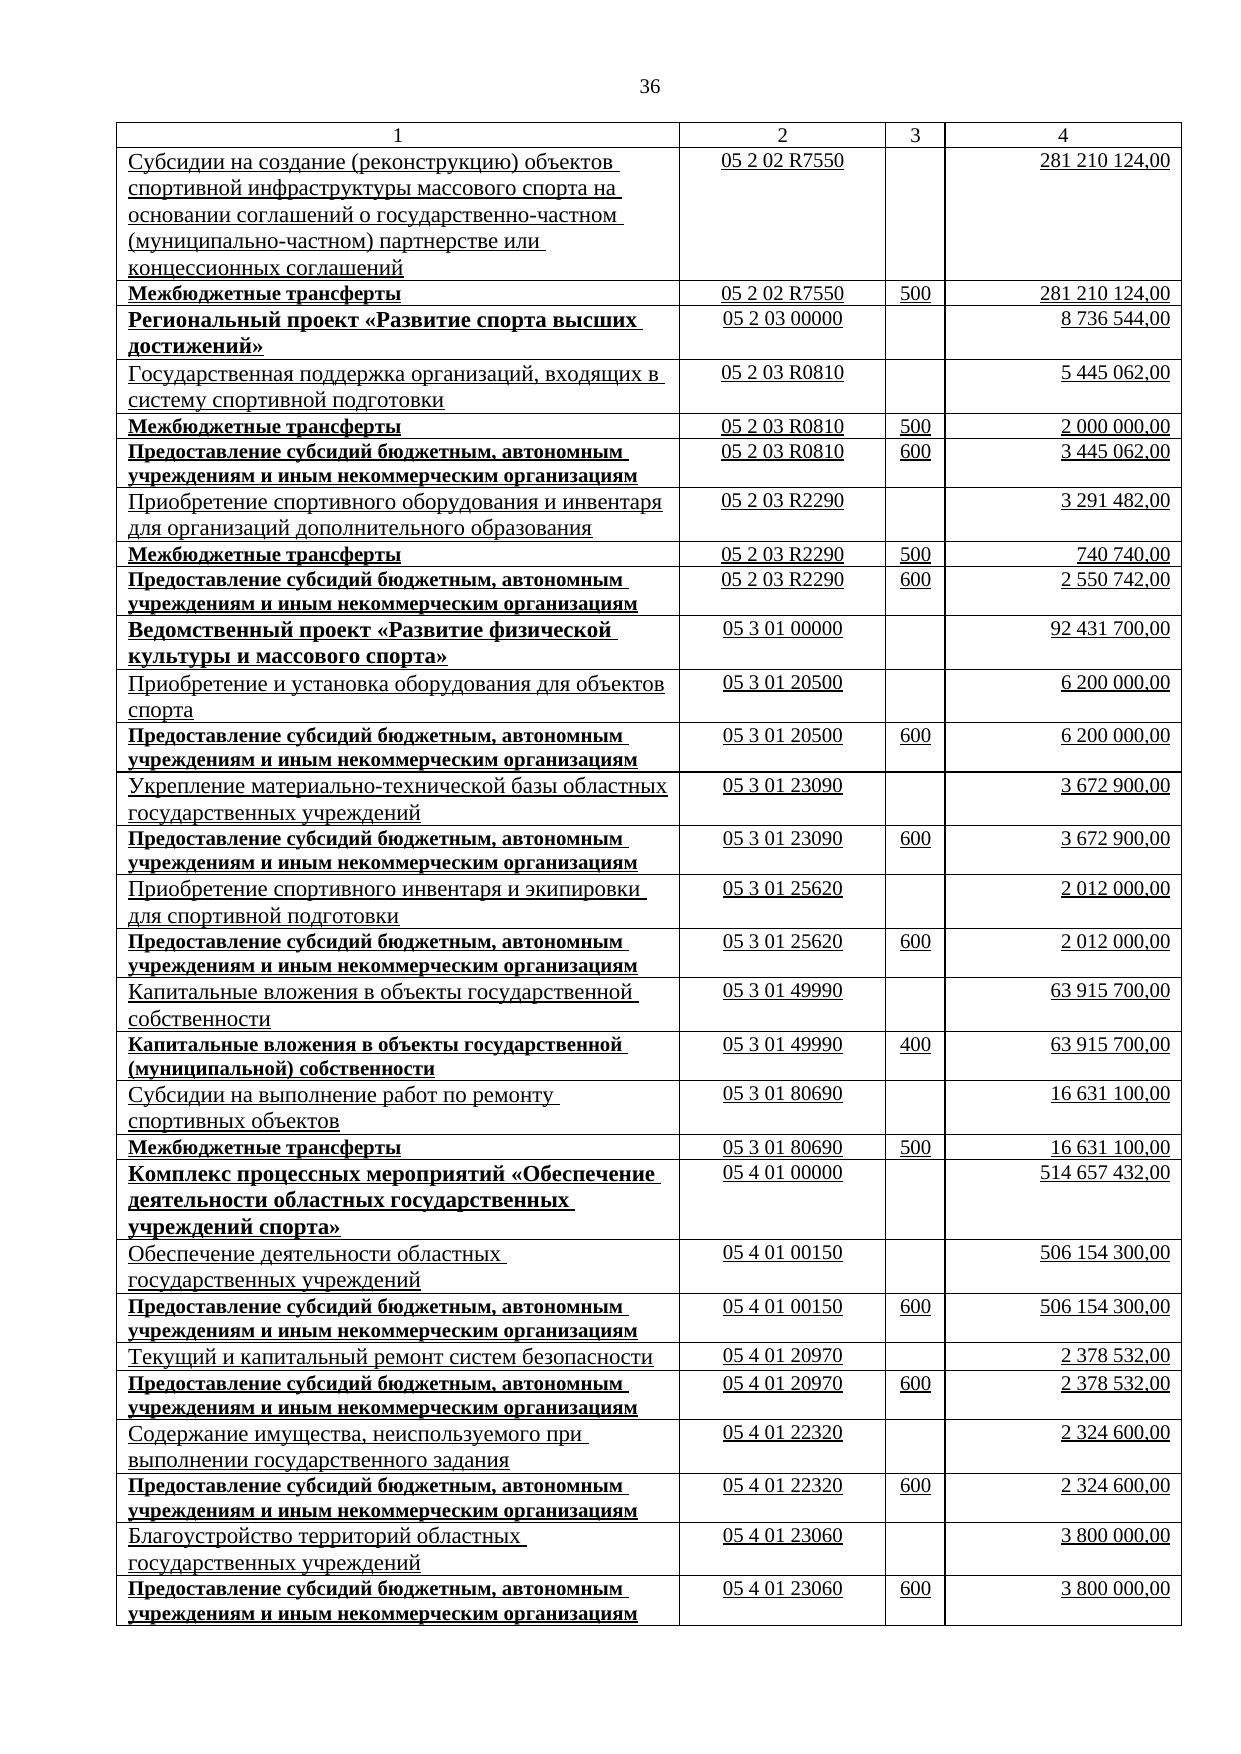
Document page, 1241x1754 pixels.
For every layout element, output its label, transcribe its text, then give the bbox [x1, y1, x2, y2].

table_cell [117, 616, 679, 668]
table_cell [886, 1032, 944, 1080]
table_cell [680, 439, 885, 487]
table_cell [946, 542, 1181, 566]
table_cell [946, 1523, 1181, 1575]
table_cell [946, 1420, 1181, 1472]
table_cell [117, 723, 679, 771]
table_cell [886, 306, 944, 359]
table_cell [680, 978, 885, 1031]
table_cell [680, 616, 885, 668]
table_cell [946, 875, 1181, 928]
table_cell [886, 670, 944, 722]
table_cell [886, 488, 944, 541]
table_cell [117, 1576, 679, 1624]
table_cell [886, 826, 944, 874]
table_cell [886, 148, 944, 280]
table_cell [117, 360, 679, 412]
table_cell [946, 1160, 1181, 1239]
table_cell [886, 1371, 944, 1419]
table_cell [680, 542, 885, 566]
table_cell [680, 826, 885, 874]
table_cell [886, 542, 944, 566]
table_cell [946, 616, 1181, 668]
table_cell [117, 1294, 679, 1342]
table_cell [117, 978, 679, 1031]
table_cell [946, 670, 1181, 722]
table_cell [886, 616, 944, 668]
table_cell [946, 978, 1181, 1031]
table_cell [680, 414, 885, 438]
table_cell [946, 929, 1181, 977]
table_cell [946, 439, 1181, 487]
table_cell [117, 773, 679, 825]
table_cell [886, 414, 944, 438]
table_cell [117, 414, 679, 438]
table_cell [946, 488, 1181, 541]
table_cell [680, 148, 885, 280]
table_header 3 [886, 123, 944, 147]
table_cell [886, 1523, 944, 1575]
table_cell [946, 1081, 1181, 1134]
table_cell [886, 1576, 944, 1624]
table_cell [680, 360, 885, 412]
table_header 4 [946, 123, 1181, 147]
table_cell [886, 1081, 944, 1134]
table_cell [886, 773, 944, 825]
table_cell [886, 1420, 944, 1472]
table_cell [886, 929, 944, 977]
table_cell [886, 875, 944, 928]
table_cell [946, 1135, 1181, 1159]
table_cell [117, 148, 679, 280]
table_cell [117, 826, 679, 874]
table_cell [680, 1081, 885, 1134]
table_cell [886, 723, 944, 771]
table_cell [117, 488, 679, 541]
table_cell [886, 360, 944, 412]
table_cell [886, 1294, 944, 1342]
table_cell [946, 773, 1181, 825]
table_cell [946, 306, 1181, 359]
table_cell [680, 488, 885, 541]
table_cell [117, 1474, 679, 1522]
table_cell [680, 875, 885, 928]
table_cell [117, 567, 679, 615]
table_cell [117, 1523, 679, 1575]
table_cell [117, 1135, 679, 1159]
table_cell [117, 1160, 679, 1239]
table_header 2 [680, 123, 885, 147]
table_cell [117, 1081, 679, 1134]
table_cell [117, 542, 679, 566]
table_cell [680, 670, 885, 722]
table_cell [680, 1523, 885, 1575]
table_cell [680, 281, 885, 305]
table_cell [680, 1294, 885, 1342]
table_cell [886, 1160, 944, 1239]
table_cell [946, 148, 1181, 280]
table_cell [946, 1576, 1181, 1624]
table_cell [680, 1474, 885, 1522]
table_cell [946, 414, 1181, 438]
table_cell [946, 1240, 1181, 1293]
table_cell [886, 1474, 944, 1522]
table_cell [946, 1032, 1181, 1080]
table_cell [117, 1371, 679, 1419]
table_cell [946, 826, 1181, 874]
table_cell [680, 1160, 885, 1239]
table_header 1 [117, 123, 679, 147]
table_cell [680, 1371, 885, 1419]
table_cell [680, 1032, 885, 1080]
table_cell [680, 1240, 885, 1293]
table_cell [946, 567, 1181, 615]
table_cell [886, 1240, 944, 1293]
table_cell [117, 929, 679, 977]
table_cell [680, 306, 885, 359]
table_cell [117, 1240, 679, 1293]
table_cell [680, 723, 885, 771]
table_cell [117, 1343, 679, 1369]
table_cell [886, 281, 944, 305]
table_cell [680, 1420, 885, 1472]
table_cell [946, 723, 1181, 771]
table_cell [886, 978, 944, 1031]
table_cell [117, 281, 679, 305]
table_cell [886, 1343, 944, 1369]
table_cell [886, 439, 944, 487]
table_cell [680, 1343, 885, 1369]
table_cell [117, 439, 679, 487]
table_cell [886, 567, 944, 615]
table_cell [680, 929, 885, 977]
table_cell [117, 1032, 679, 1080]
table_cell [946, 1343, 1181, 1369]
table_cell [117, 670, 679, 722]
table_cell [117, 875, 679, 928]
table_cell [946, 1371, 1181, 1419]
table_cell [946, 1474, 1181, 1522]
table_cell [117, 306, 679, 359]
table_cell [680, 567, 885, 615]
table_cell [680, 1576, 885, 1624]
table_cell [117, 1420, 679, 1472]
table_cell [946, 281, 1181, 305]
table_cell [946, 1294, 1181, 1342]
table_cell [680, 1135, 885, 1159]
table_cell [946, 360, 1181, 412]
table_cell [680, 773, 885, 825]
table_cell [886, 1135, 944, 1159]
